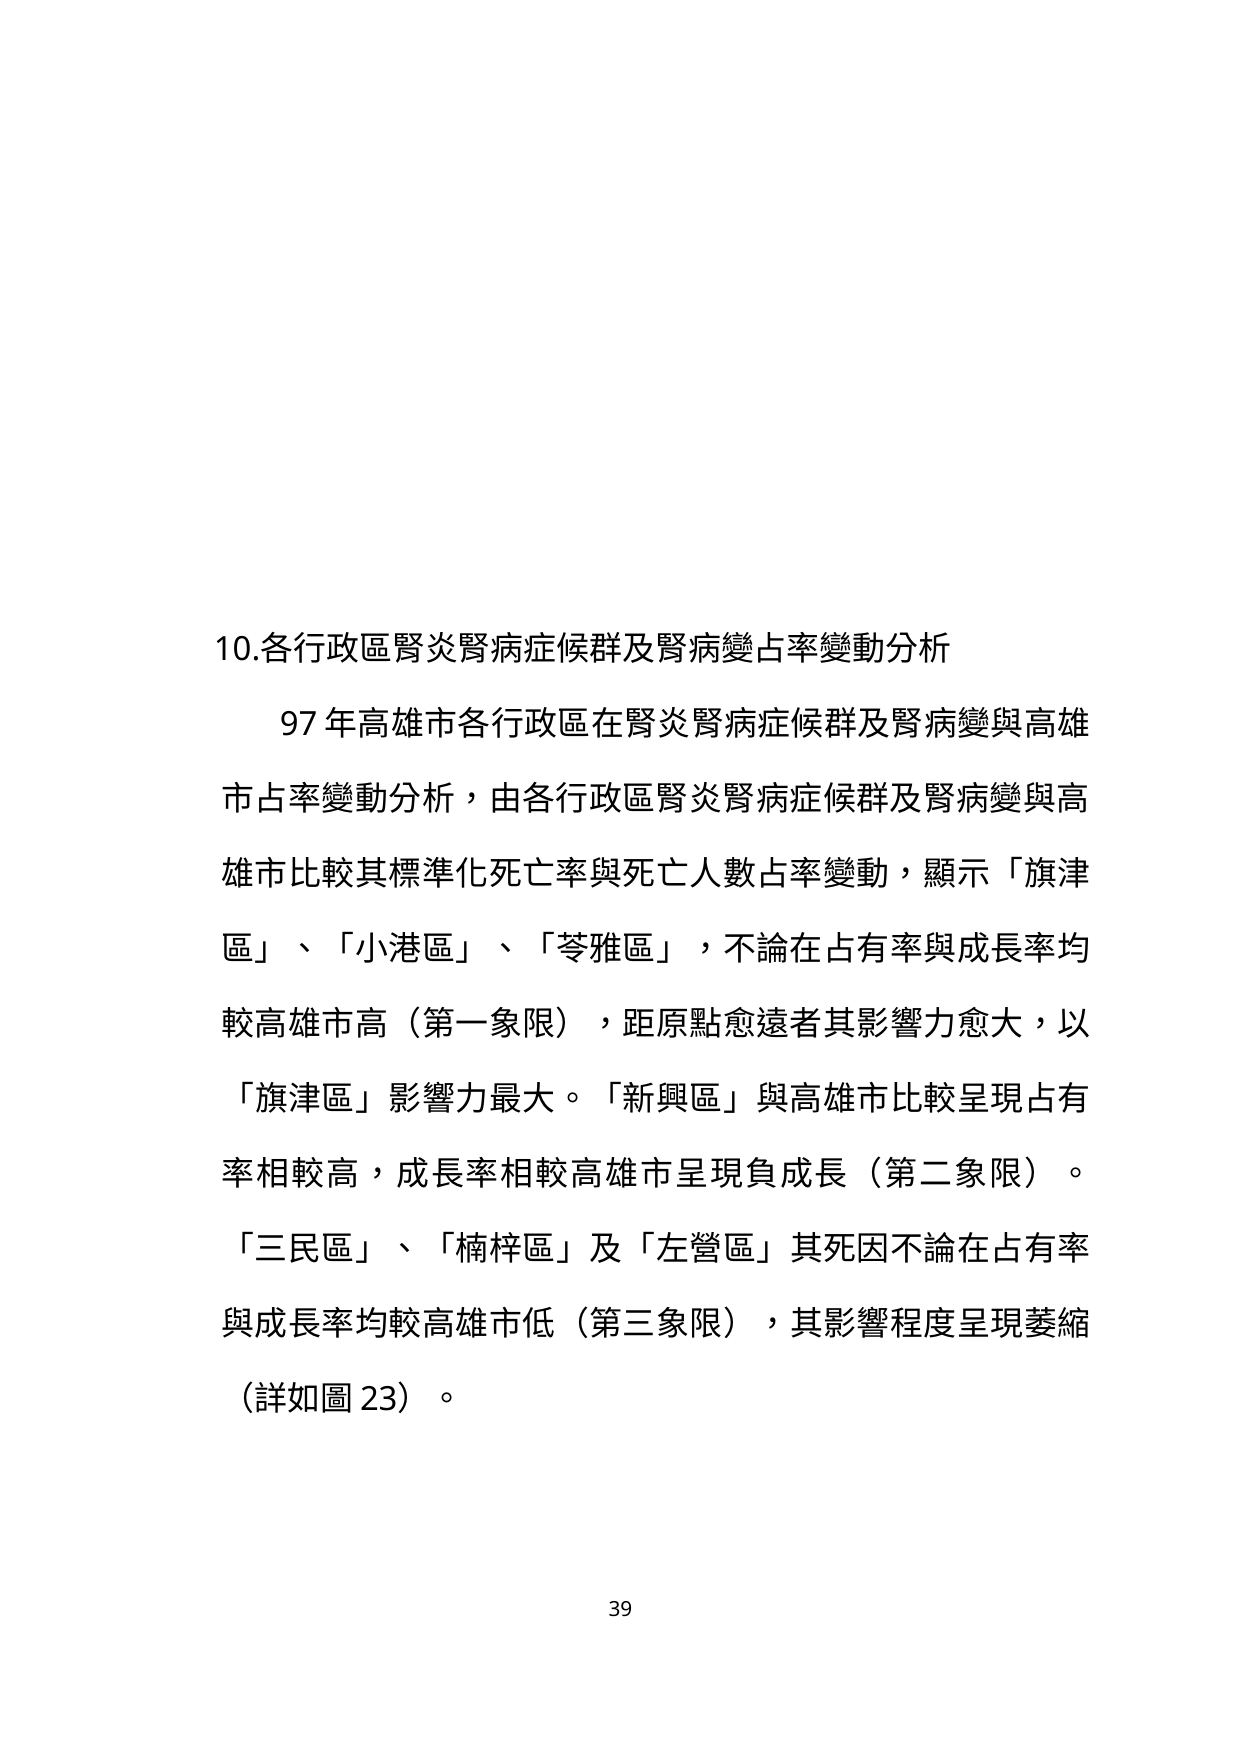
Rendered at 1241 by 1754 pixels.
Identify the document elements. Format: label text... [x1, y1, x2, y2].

text 97年高雄市各行政區在腎炎腎病症候群及腎病變與高雄市占率變動分析，由各行政區腎炎腎病症候群及腎病變與高雄市比較其標準化死亡率與死亡人數占率變動，顯示「旗津區」、「小港區」、「苓雅區」，不論在占有率與成長率均較高雄市高（第一象限），距原點愈遠者其影響力愈大，以「旗津區」影響力最大。「新興區」與高雄市比較呈現占有率相較高，成長率相較高雄市呈現負成長（第二象限）。「三民區」、「楠梓區」及「左營區」其死因不論在占有率與成長率均較高雄市低（第三象限），其影響程度呈現萎縮（詳如圖23）。 [221, 683, 1092, 1433]
text 10.各行政區腎炎腎病症候群及腎病變占率變動分析 [148, 608, 1092, 683]
